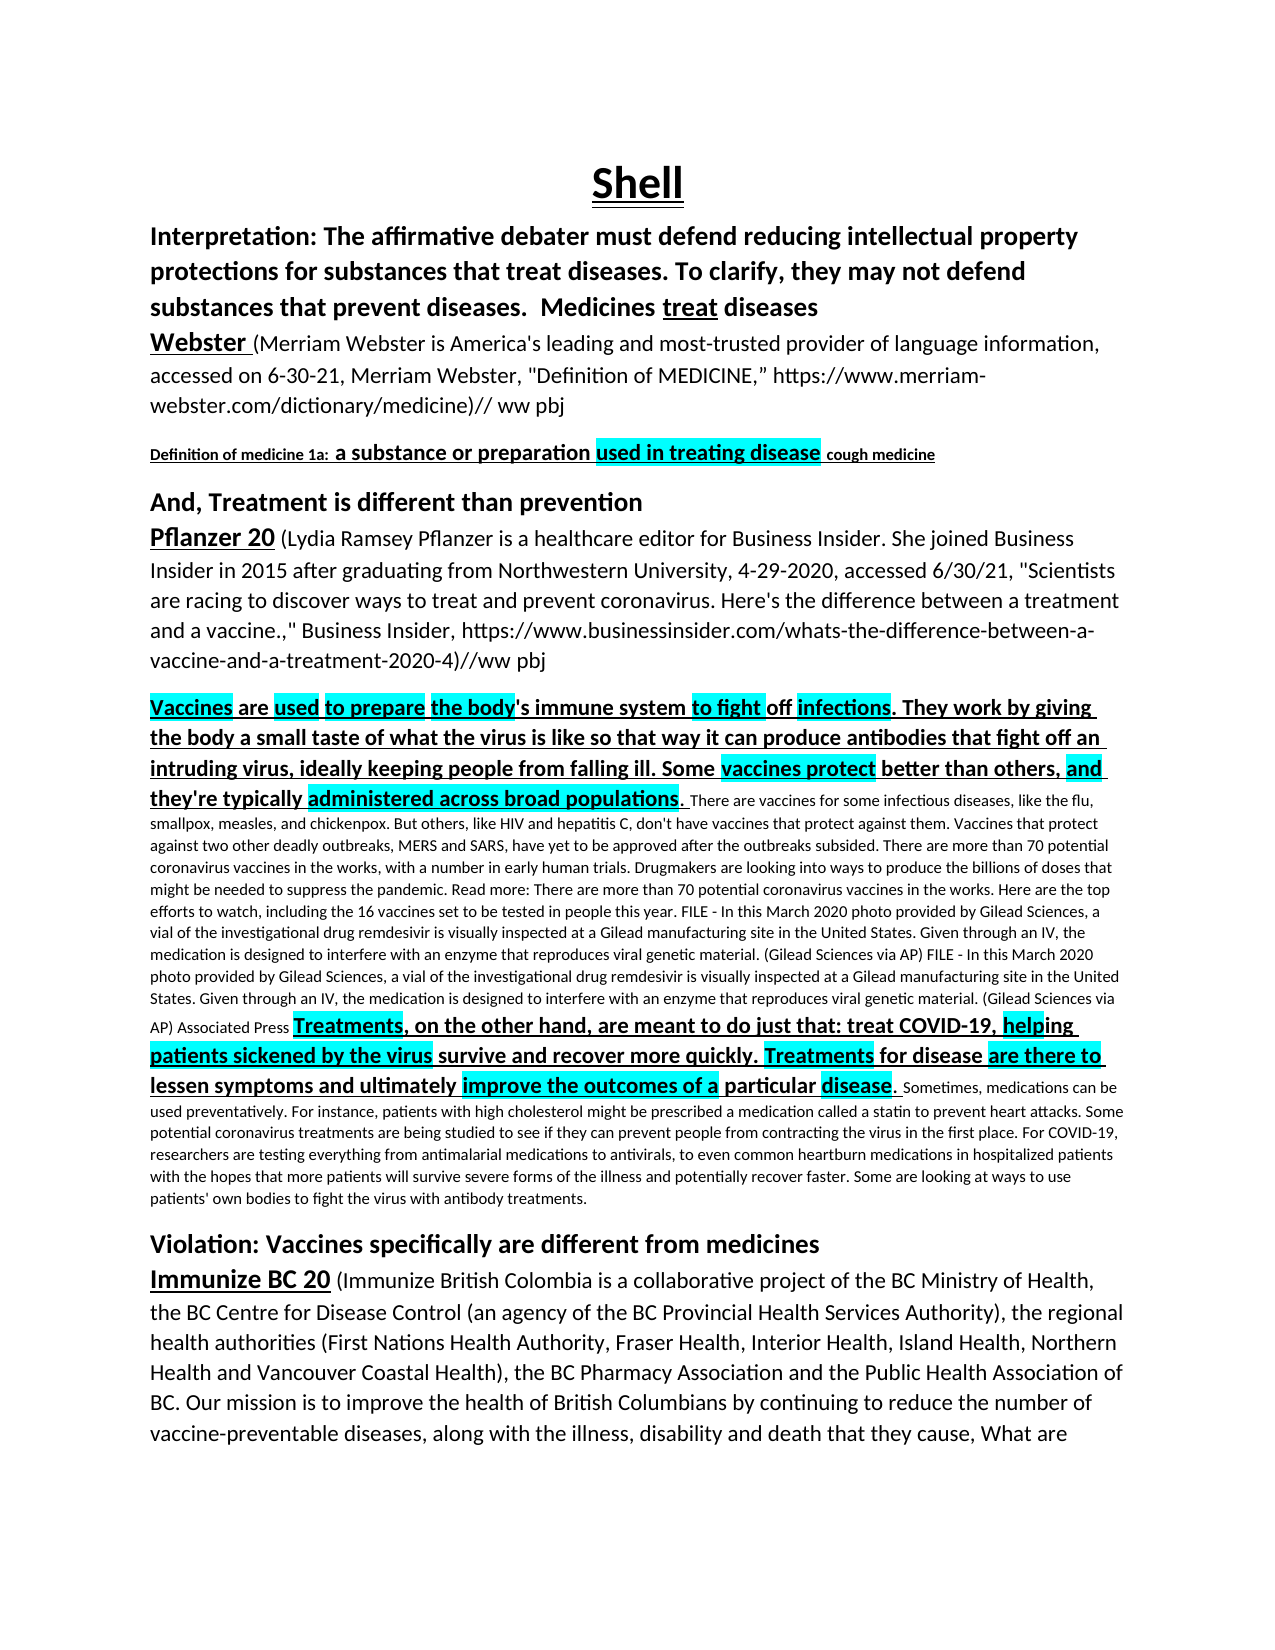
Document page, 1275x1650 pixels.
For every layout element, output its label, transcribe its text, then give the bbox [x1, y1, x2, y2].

subtitle Shell [150, 154, 1125, 210]
text Violation: Vaccines specifically are different from medicines [150, 1227, 1125, 1260]
text Vaccines are used to prepare the body's immune system to fight off infections. They work by giving the body a small taste of what the virus is like so that way it can produce antibodies that fight off an intruding virus, ideally keeping people from falling ill. Some vaccines protect better than others, and they're typically administered across broad populations. There are vaccines for some infectious diseases, like the flu, smallpox, measles, and chickenpox. But others, like HIV and hepatitis C, don't have vaccines that protect against them. Vaccines that protect against two other deadly outbreaks, MERS and SARS, have yet to be approved after the outbreaks subsided. There are more than 70 potential coronavirus vaccines in the works, with a number in early human trials. Drugmakers are looking into ways to produce the billions of doses that might be needed to suppress the pandemic. Read more: There are more than 70 potential coronavirus vaccines in the works. Here are the top efforts to watch, including the 16 vaccines set to be tested in people this year. FILE - In this March 2020 photo provided by Gilead Sciences, a vial of the investigational drug remdesivir is visually inspected at a Gilead manufacturing site in the United States. Given through an IV, the medication is designed to interfere with an enzyme that reproduces viral genetic material. (Gilead Sciences via AP) FILE - In this March 2020 photo provided by Gilead Sciences, a vial of the investigational drug remdesivir is visually inspected at a Gilead manufacturing site in the United States. Given through an IV, the medication is designed to interfere with an enzyme that reproduces viral genetic material. (Gilead Sciences via AP) Associated Press Treatments, on the other hand, are meant to do just that: treat COVID-19, helping patients sickened by the virus survive and recover more quickly. Treatments for disease are there to lessen symptoms and ultimately improve the outcomes of a particular disease. Sometimes, medications can be used preventatively. For instance, patients with high cholesterol might be prescribed a medication called a statin to prevent heart attacks. Some potential coronavirus treatments are being studied to see if they can prevent people from contracting the virus in the first place. For COVID-19, researchers are testing everything from antimalarial medications to antivirals, to even common heartburn medications in hospitalized patients with the hopes that more patients will survive severe forms of the illness and potentially recover faster. Some are looking at ways to use patients' own bodies to fight the virus with antibody treatments. [150, 693, 1125, 1209]
text Definition of medicine 1a: a substance or preparation used in treating disease cough medicine [150, 438, 596, 462]
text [150, 1263, 1125, 1447]
text And, Treatment is different than prevention [150, 485, 1125, 518]
text Pflanzer 20 (Lydia Ramsey Pflanzer is a healthcare editor for Business Insider. She joined Business Insider in 2015 after graduating from Northwestern University, 4-29-2020, accessed 6/30/21, "Scientists are racing to discover ways to treat and prevent coronavirus. Here's the difference between a treatment and a vaccine.," Business Insider, https://www.businessinsider.com/whats-the-difference-between-a-vaccine-and-a-treatment-2020-4)//ww pbj [150, 521, 1125, 674]
text Webster (Merriam Webster is America's leading and most-trusted provider of language information, accessed on 6-30-21, Merriam Webster, "Definition of MEDICINE,” https://www.merriam-webster.com/dictionary/medicine)// ww pbj [150, 326, 1125, 419]
text Definition of medicine 1a: a substance or preparation used in treating disease cough medicine [821, 438, 1125, 466]
text Interpretation: The affirmative debater must defend reducing intellectual property protections for substances that treat diseases. To clarify, they may not defend substances that prevent diseases. Medicines treat diseases [150, 219, 1125, 323]
